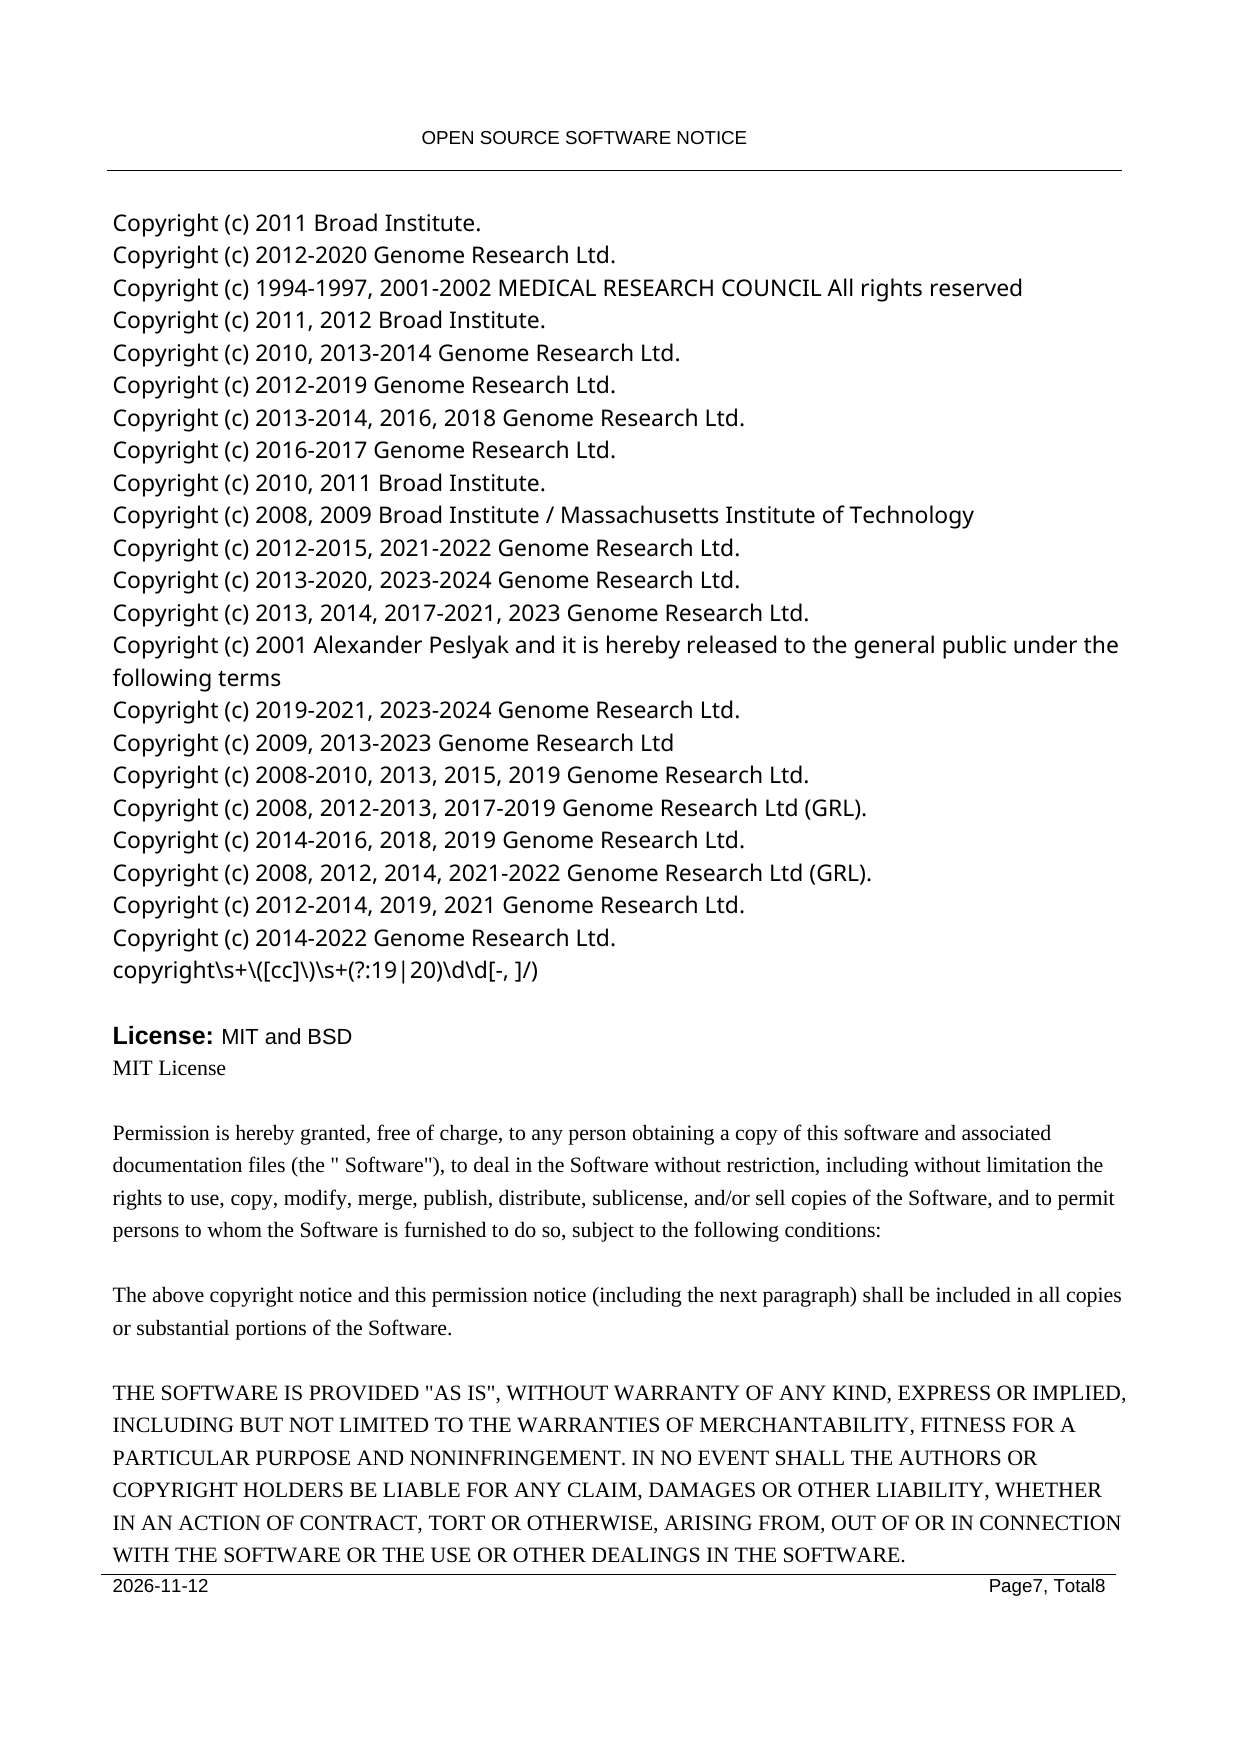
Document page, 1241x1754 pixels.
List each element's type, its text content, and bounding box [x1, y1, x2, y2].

text License: MIT and BSD [112, 1019, 1128, 1051]
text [112, 206, 1128, 1019]
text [112, 1051, 1128, 1571]
